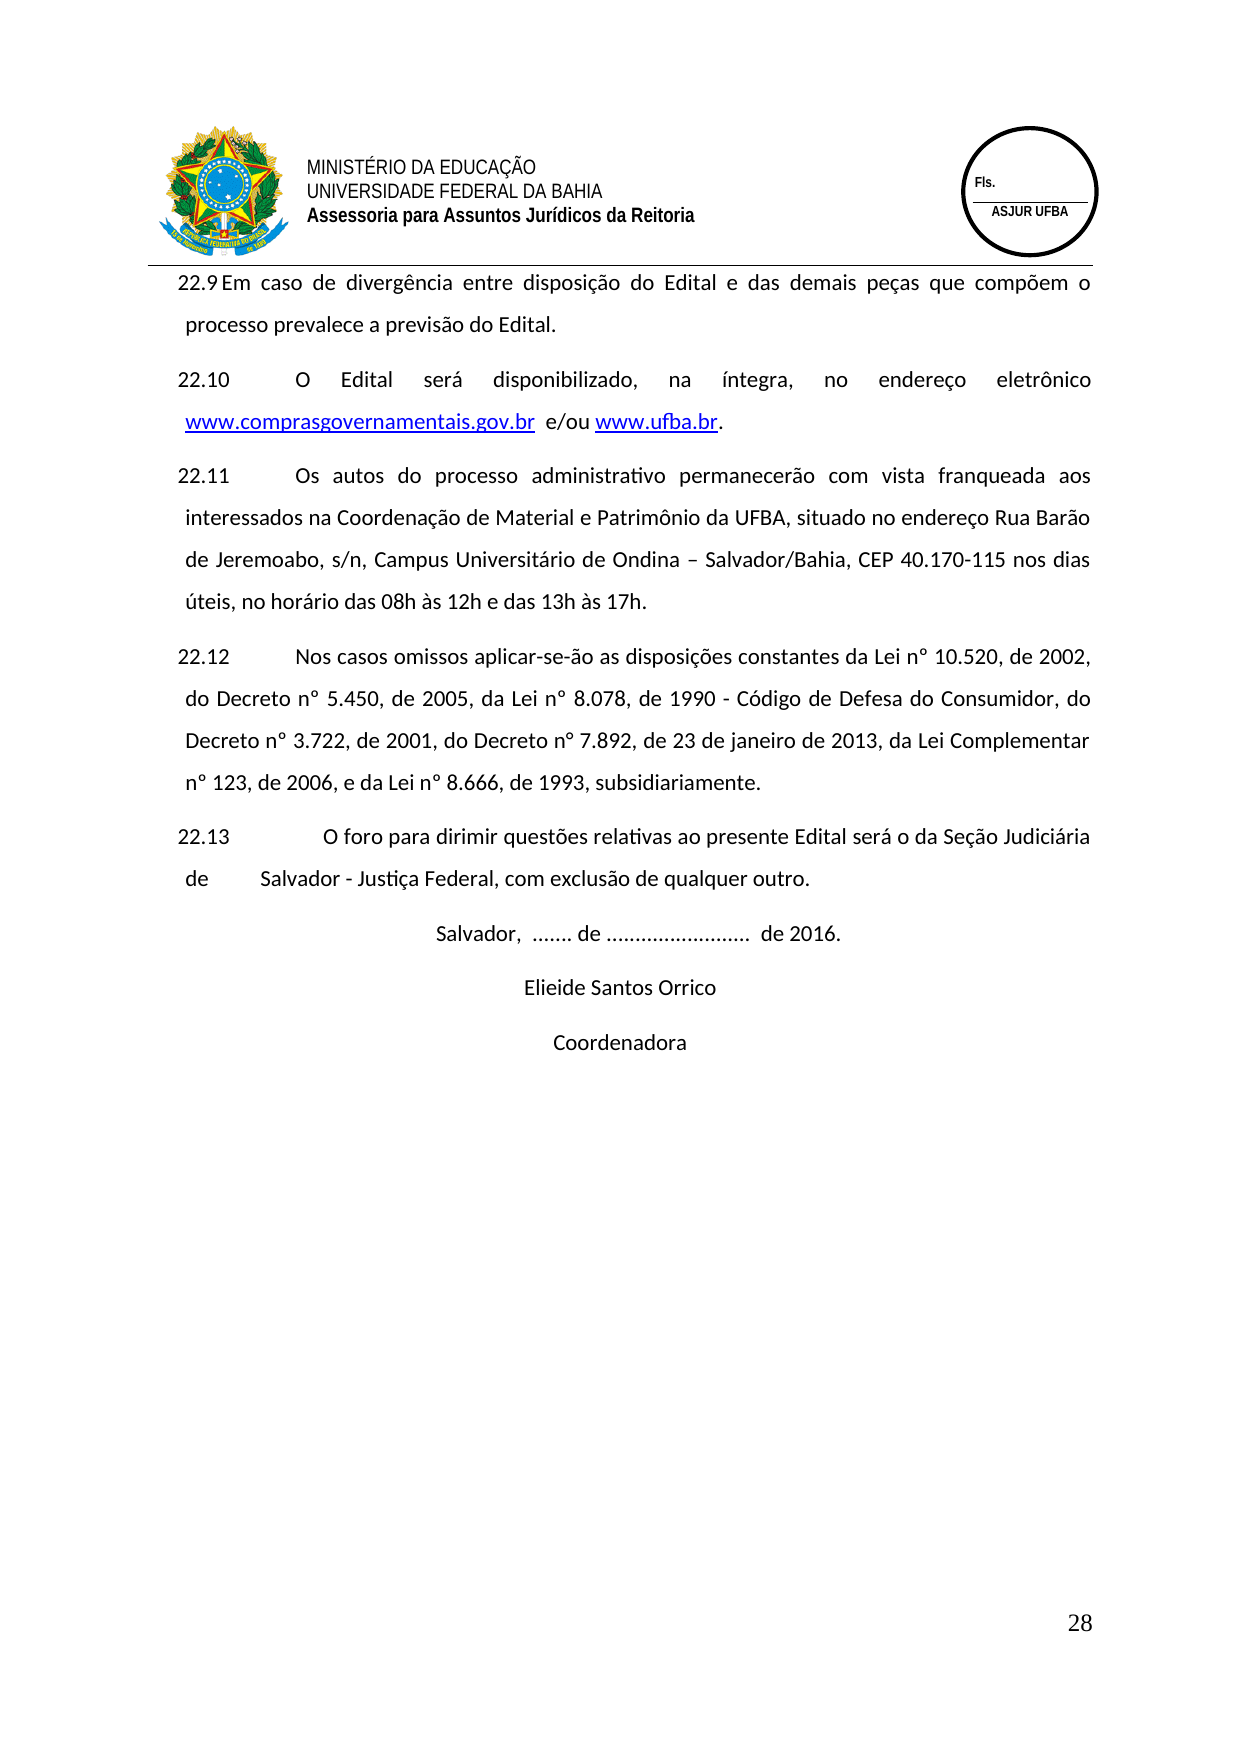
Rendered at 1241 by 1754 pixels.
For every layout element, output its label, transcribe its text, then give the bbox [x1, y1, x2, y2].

text Salvador, ....... de ......................... de 2016. [185, 919, 1092, 947]
list O foro para dirimir questões relativas ao presente Edital será o da Seção Judiciária de Salvador - Justiça Federal, com exclusão de qualquer outro. [177, 822, 1092, 892]
list Os autos do processo administrativo permanecerão com vista franqueada aos interessados na Coordenação de Material e Patrimônio da UFBA, situado no endereço Rua Barão de Jeremoabo, s/n, Campus Universitário de Ondina – Salvador/Bahia, CEP 40.170-115 nos dias úteis, no horário das 08h às 12h e das 13h às 17h. [177, 461, 1092, 615]
picture [158, 126, 289, 256]
text Elieide Santos Orrico [148, 973, 1092, 1001]
picture [242, 225, 289, 256]
list Nos casos omissos aplicar-se-ão as disposições constantes da Lei nº 10.520, de 2002, do Decreto nº 5.450, de 2005, da Lei nº 8.078, de 1990 - Código de Defesa do Consumidor, do Decreto nº 3.722, de 2001, do Decreto n° 7.892, de 23 de janeiro de 2013, da Lei Complementar nº 123, de 2006, e da Lei nº 8.666, de 1993, subsidiariamente. [177, 642, 1092, 796]
list Em caso de divergência entre disposição do Edital e das demais peças que compõem o processo prevalece a previsão do Edital. [177, 268, 1092, 338]
list O Edital será disponibilizado, na íntegra, no endereço eletrônico www.comprasgovernamentais.gov.br e/ou www.ufba.br. [177, 365, 1092, 435]
text Coordenadora [148, 1028, 1092, 1056]
